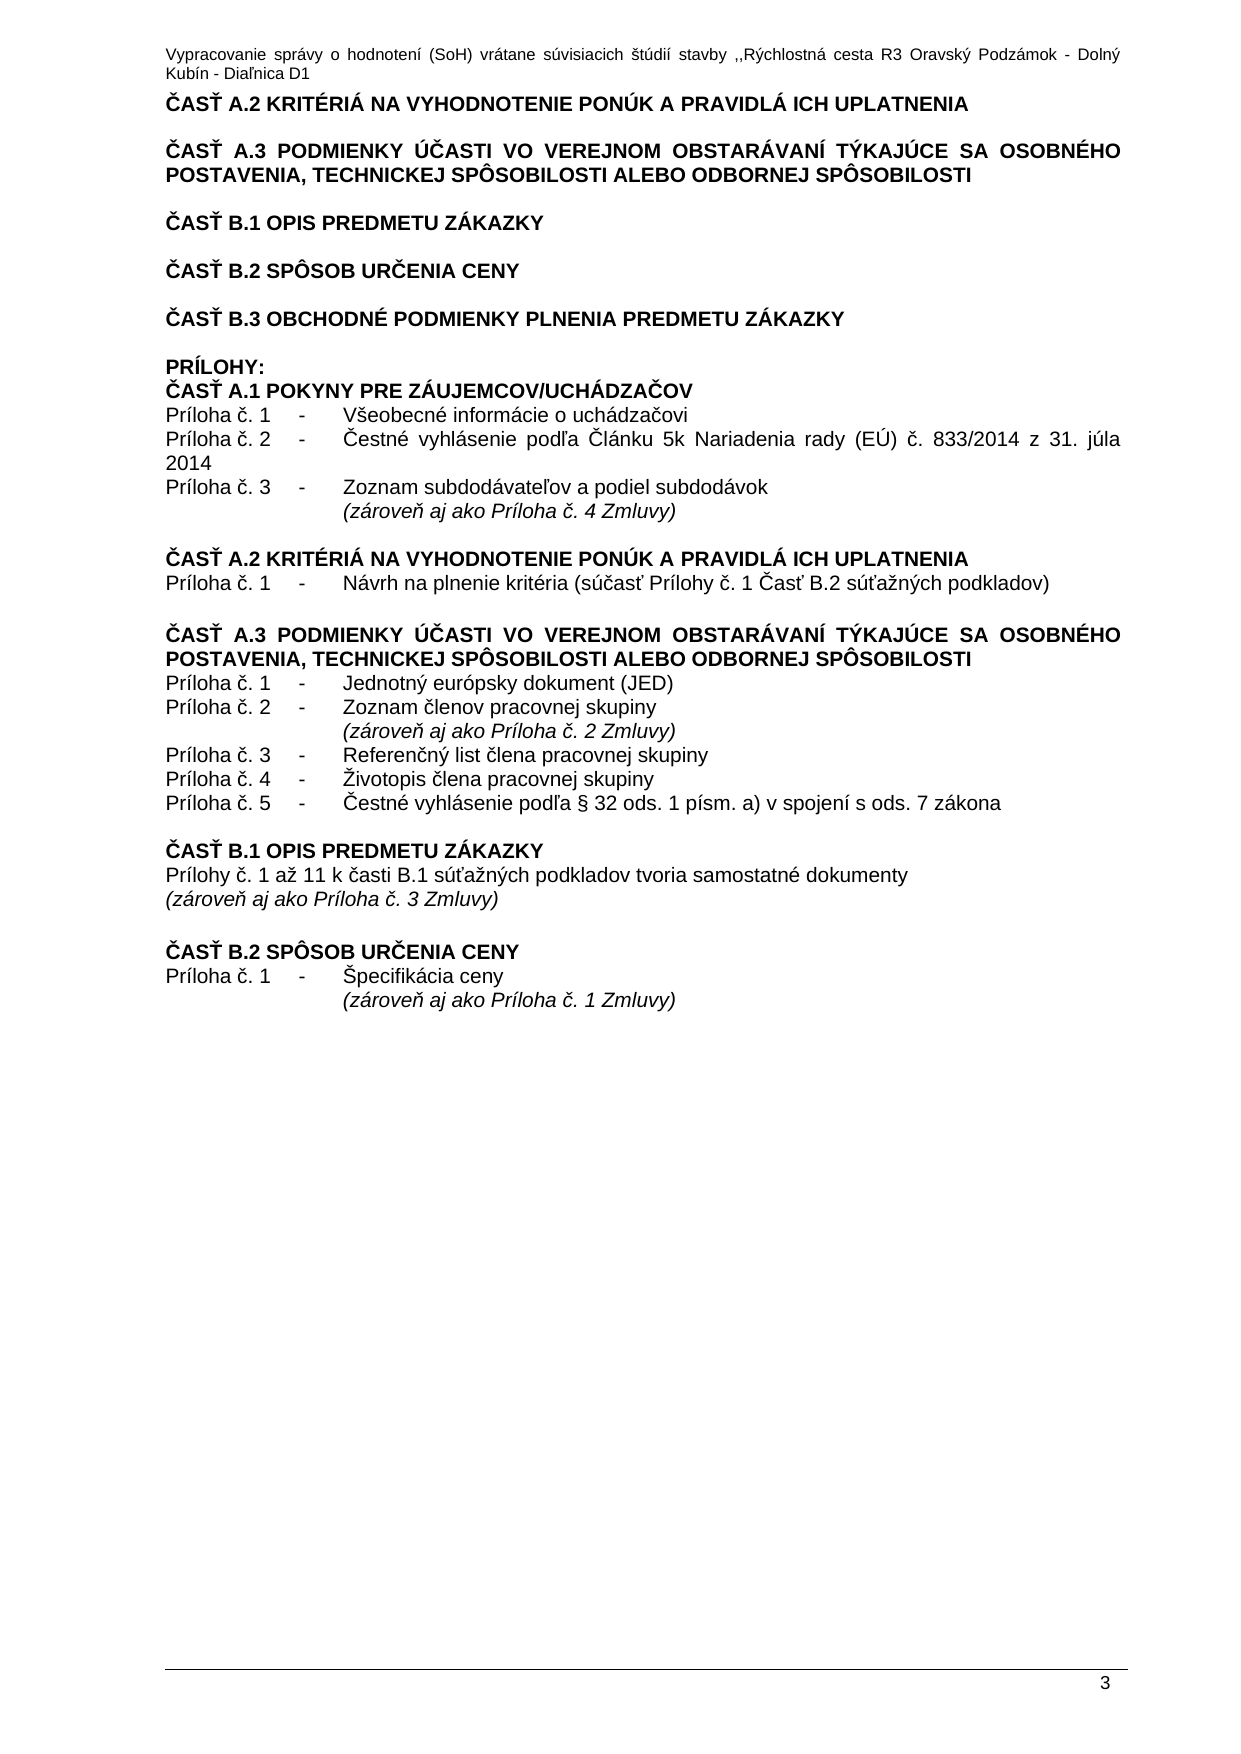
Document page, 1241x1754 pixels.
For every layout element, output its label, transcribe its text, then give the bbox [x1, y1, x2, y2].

text ČASŤ A.1 POKYNY PRE ZÁUJEMCOV/UCHÁDZAČOV [165, 379, 1122, 403]
text Príloha č. 1 - Jednotný európsky dokument (JED) [165, 671, 1122, 695]
text ČASŤ A.2 KritériÁ na vyhodnotenie ponúk a PRAVIDLÁ ich uplatnenia [165, 91, 1122, 115]
text Príloha č. 3 - Zoznam subdodávateľov a podiel subdodávok [165, 475, 1122, 499]
text Časť A.2 KritériÁ na vyhodnotenie ponúk a PRAVIDLÁ ich uplatnenia [165, 547, 1122, 571]
text časť B.1 OPIS PREDMETU ZÁKAZKY [165, 839, 1122, 863]
text (zároveň aj ako Príloha č. 1 Zmluvy) [165, 987, 1122, 1011]
text Príloha č. 2 - Čestné vyhlásenie podľa Článku 5k Nariadenia rady (EÚ) č. 833/2014 z 31. júla 2014 [165, 427, 1122, 475]
text Príloha č. 1 - Návrh na plnenie kritéria (súčasť Prílohy č. 1 Časť B.2 súťažných podkladov) [165, 571, 1122, 594]
text ČASŤ A.3 Podmienky účasti VO VEREJNOM OBSTARÁVANÍ týkajúce sa osobného postavenia, technickej spôsobilosti alebo odbornej spôsobilosti [165, 139, 1122, 187]
text ČASŤ B.2 SPÔSOB URČENIA CENY [165, 259, 1122, 283]
text Príloha č. 1 - Špecifikácia ceny [165, 963, 1122, 987]
text PRÍLOHY: [165, 355, 1122, 379]
text Príloha č. 2 - Zoznam členov pracovnej skupiny [165, 695, 1122, 719]
text Príloha č. 1 - Všeobecné informácie o uchádzačovi [165, 403, 1122, 427]
text Príloha č. 5 - Čestné vyhlásenie podľa § 32 ods. 1 písm. a) v spojení s ods. 7 zákona [165, 791, 1122, 815]
text ČASŤ B.3 OBCHODNÉ PODMIENKY plnenia PREDMETU ZÁKAZKY [165, 307, 1122, 331]
text Prílohy č. 1 až 11 k časti B.1 súťažných podkladov tvoria samostatné dokumenty [165, 863, 1122, 887]
text (zároveň aj ako Príloha č. 2 Zmluvy) [165, 719, 1122, 743]
text ČASŤ B.2 SPÔSOB URČENIA CENY [165, 939, 1122, 963]
text (zároveň aj ako Príloha č. 4 Zmluvy) [165, 499, 1122, 523]
text Príloha č. 3 - Referenčný list člena pracovnej skupiny [165, 743, 1122, 767]
text ČASŤ B.1 OPIS PREDMETU ZÁKAZKY [165, 211, 1122, 235]
text Príloha č. 4 - Životopis člena pracovnej skupiny [165, 767, 1122, 791]
text (zároveň aj ako Príloha č. 3 Zmluvy) [165, 887, 1122, 911]
text ČASŤ A.3 Podmienky účasti VO VEREJNOM OBSTARÁVANÍ týkajúce sa osobného postavenia, technickej spôsobilosti alebo odbornej spôsobilosti [165, 623, 1122, 671]
